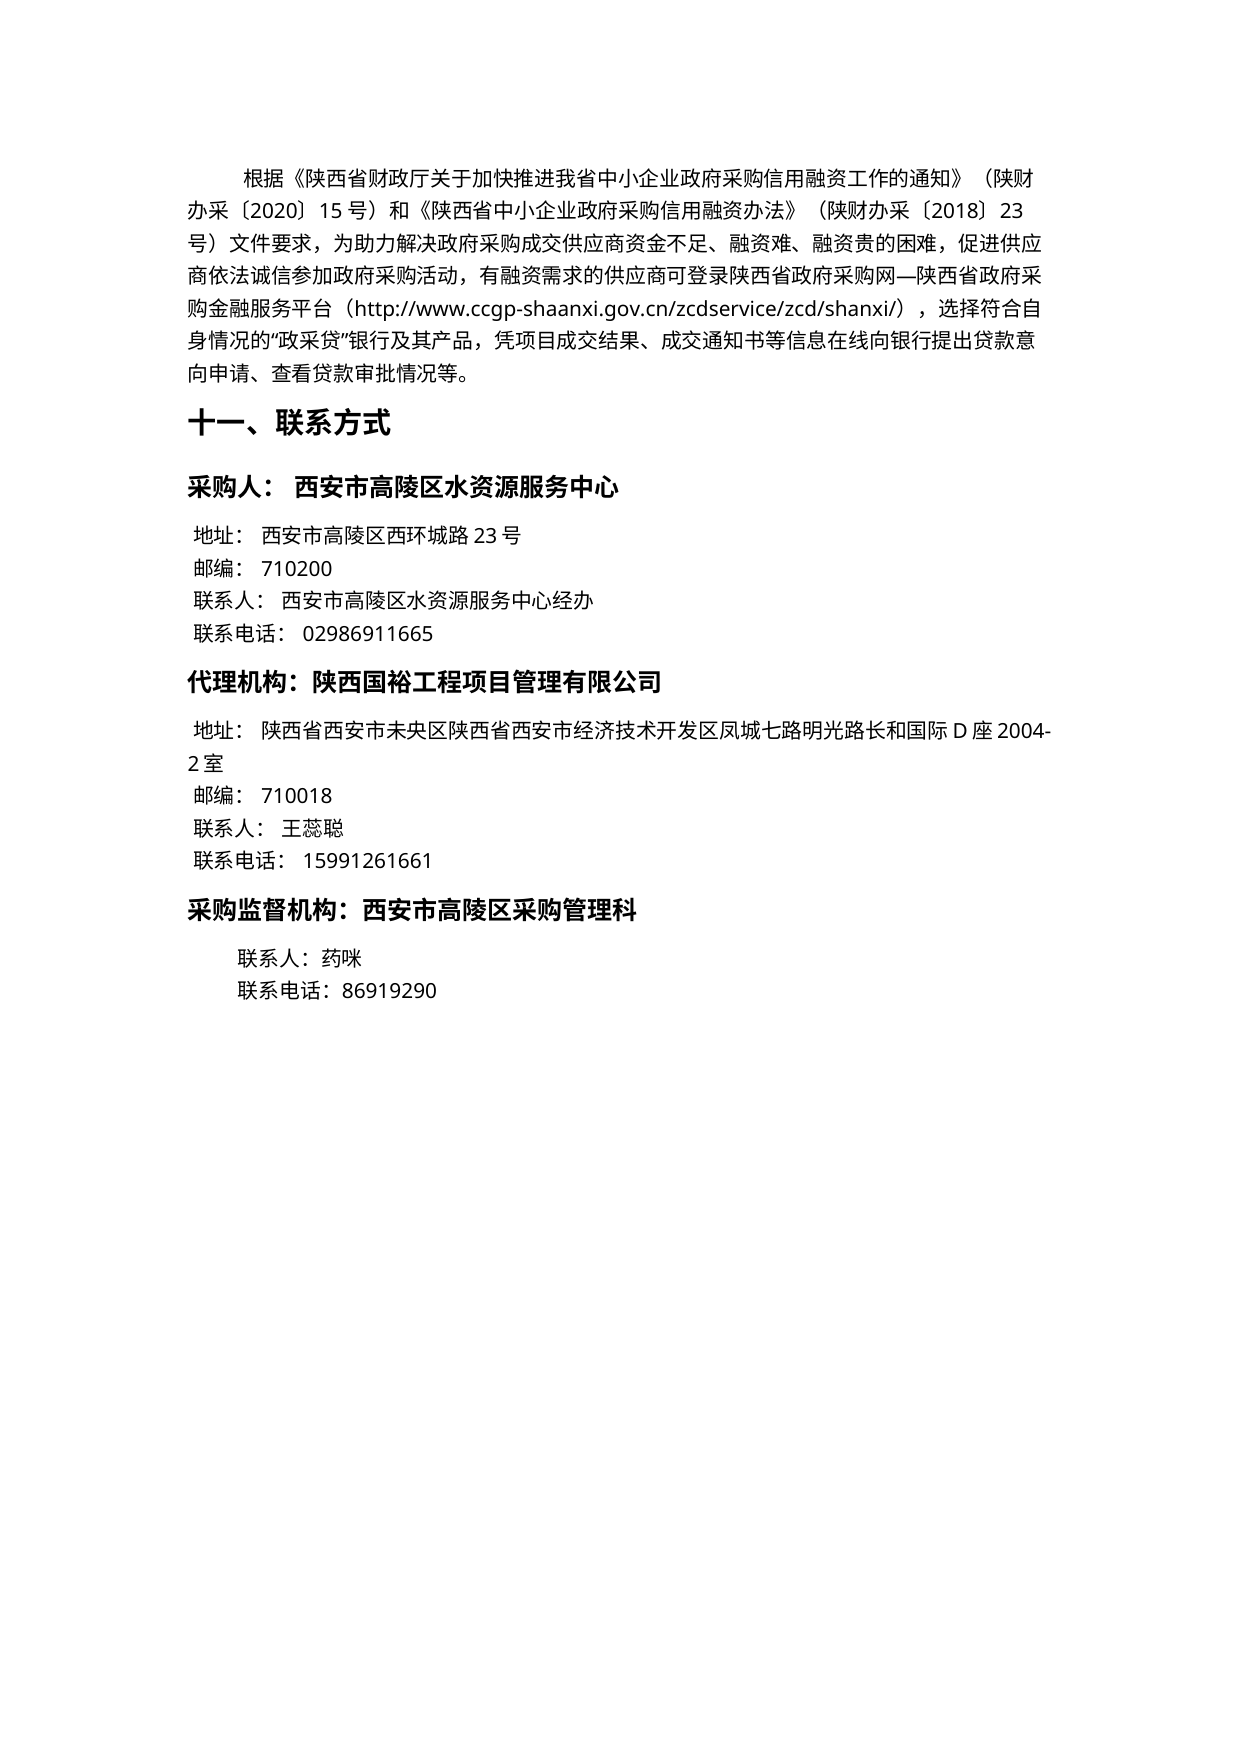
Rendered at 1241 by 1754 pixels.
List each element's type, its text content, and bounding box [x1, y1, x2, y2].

text 邮编： 710200 [187, 552, 1053, 584]
text 代理机构：陕西国裕工程项目管理有限公司 [187, 649, 1053, 714]
text 采购监督机构：西安市高陵区采购管理科 [187, 877, 1053, 942]
text 联系人：药咪 [187, 942, 1053, 974]
text 联系人： 西安市高陵区水资源服务中心经办 [187, 584, 1053, 617]
text 十一、联系方式 [187, 389, 1053, 454]
text 联系人： 王蕊聪 [187, 812, 1053, 844]
text 邮编： 710018 [187, 779, 1053, 812]
text 联系电话：86919290 [187, 974, 1053, 1007]
text 采购人： 西安市高陵区水资源服务中心 [187, 454, 1053, 519]
text 地址： 西安市高陵区西环城路23号 [187, 519, 1053, 552]
text 根据《陕西省财政厅关于加快推进我省中小企业政府采购信用融资工作的通知》（陕财办采〔2020〕15 号）和《陕西省中小企业政府采购信用融资办法》（陕财办采〔2018〕23 号）文件要求，为助力解决政府采购成交供应商资金不足、融资难、融资贵的困难，促进供应商依法诚信参加政府采购活动，有融资需求的供应商可登录陕西省政府采购网—陕西省政府采购金融服务平台（http://www.ccgp-shaanxi.gov.cn/zcdservice/zcd/shanxi/），选择符合自身情况的“政采贷”银行及其产品，凭项目成交结果、成交通知书等信息在线向银行提出贷款意向申请、查看贷款审批情况等。 [187, 162, 1053, 389]
text 地址： 陕西省西安市未央区陕西省西安市经济技术开发区凤城七路明光路长和国际D座2004-2室 [187, 714, 1053, 779]
text 联系电话： 02986911665 [187, 617, 1053, 649]
text 联系电话： 15991261661 [187, 844, 1053, 877]
